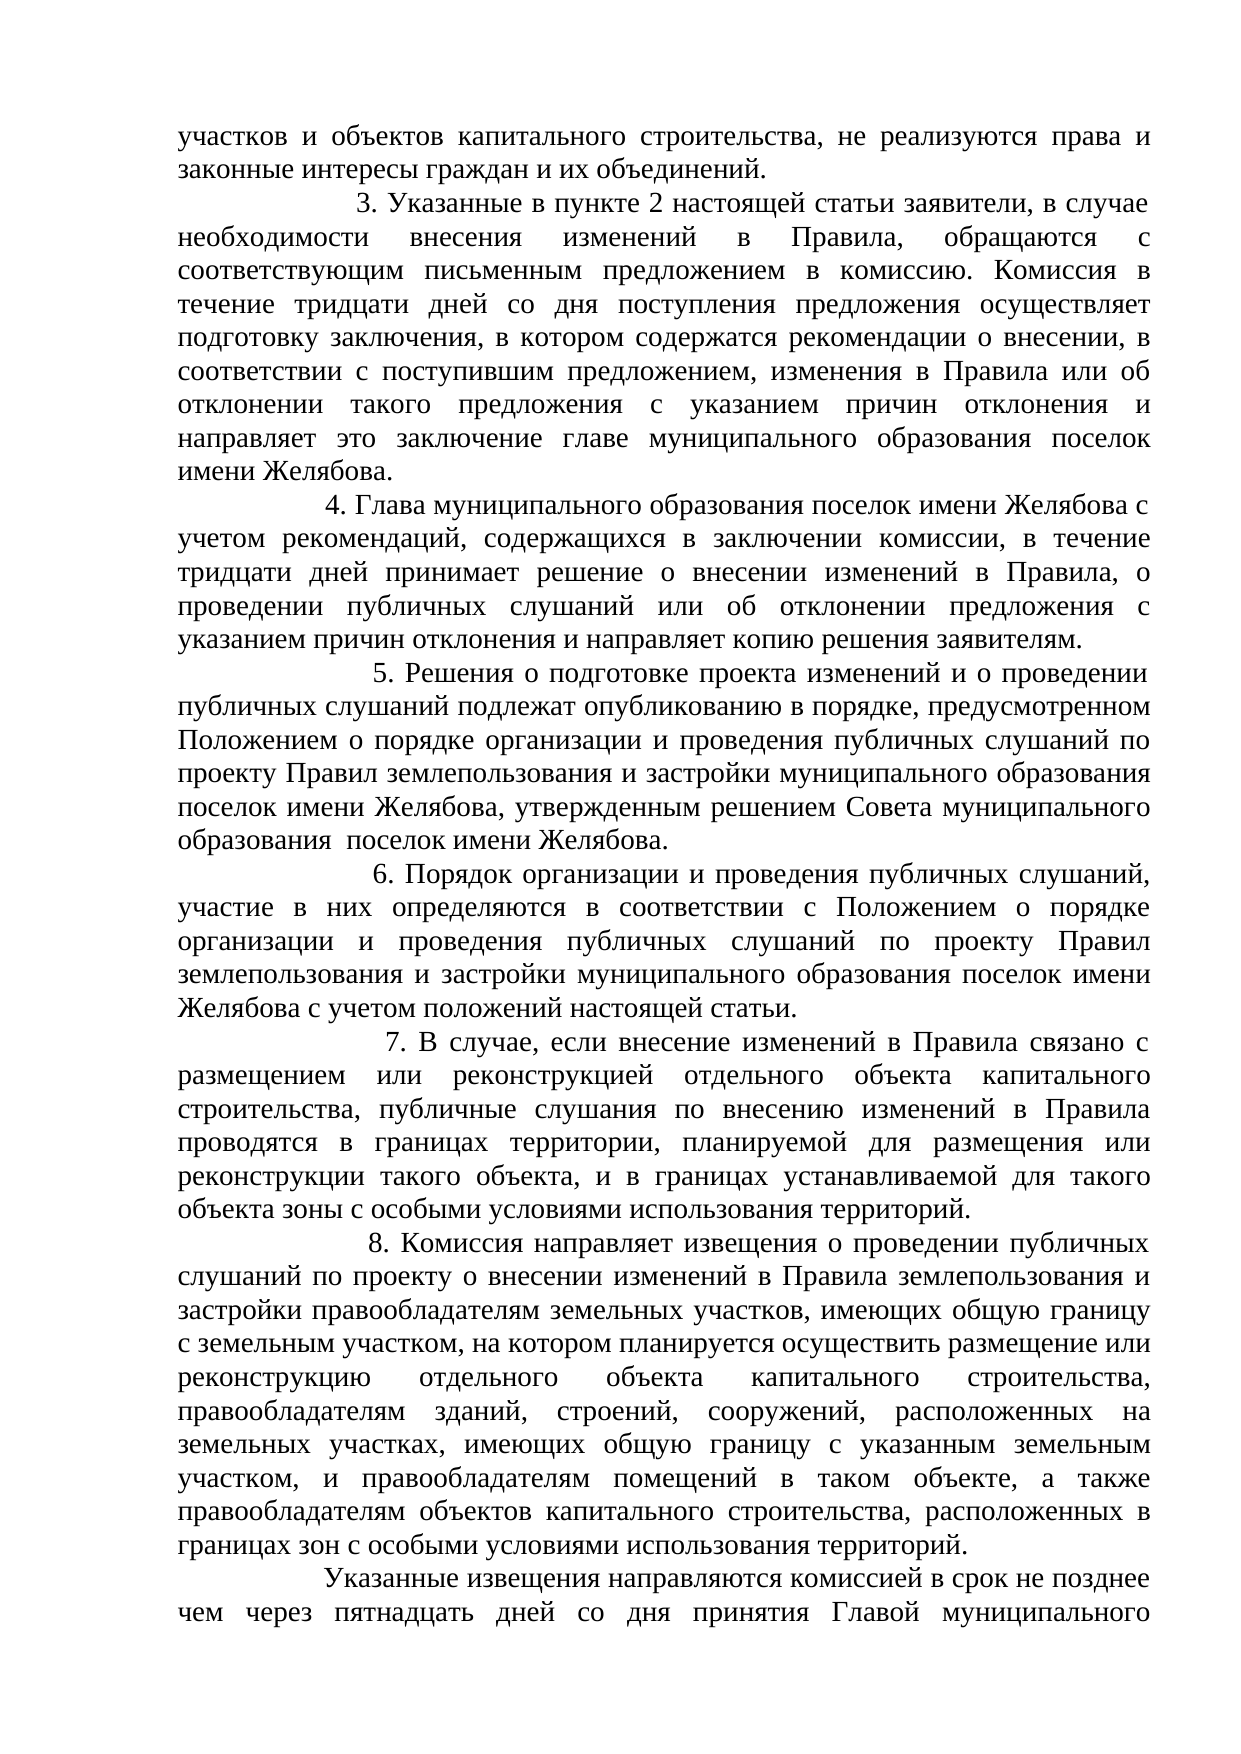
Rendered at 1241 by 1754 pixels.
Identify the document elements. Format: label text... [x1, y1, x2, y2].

text 5. Решения о подготовке проекта изменений и о проведении публичных слушаний подлежат опубликованию в порядке, предусмотренном Положением о порядке организации и проведения публичных слушаний по проекту Правил землепользования и застройки муниципального образования поселок имени Желябова, утвержденным решением Совета муниципального образования поселок имени Желябова. [177, 655, 1152, 856]
text 6. Порядок организации и проведения публичных слушаний, участие в них определяются в соответствии с Положением о порядке организации и проведения публичных слушаний по проекту Правил землепользования и застройки муниципального образования поселок имени Желябова с учетом положений настоящей статьи. [177, 856, 1152, 1024]
text 4. Глава муниципального образования поселок имени Желябова с учетом рекомендаций, содержащихся в заключении комиссии, в течение тридцати дней принимает решение о внесении изменений в Правила, о проведении публичных слушаний или об отклонении предложения с указанием причин отклонения и направляет копию решения заявителям. [177, 487, 1152, 655]
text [177, 1560, 1152, 1627]
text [177, 118, 1152, 185]
text 3. Указанные в пункте 2 настоящей статьи заявители, в случае необходимости внесения изменений в Правила, обращаются с соответствующим письменным предложением в комиссию. Комиссия в течение тридцати дней со дня поступления предложения осуществляет подготовку заключения, в котором содержатся рекомендации о внесении, в соответствии с поступившим предложением, изменения в Правила или об отклонении такого предложения с указанием причин отклонения и направляет это заключение главе муниципального образования поселок имени Желябова. [177, 185, 1152, 487]
text 8. Комиссия направляет извещения о проведении публичных слушаний по проекту о внесении изменений в Правила землепользования и застройки правообладателям земельных участков, имеющих общую границу с земельным участком, на котором планируется осуществить размещение или реконструкцию отдельного объекта капитального строительства, правообладателям зданий, строений, сооружений, расположенных на земельных участках, имеющих общую границу с указанным земельным участком, и правообладателям помещений в таком объекте, а также правообладателям объектов капитального строительства, расположенных в границах зон с особыми условиями использования территорий. [177, 1225, 1152, 1560]
text 7. В случае, если внесение изменений в Правила связано с размещением или реконструкцией отдельного объекта капитального строительства, публичные слушания по внесению изменений в Правила проводятся в границах территории, планируемой для размещения или реконструкции такого объекта, и в границах устанавливаемой для такого объекта зоны с особыми условиями использования территорий. [177, 1024, 1152, 1225]
